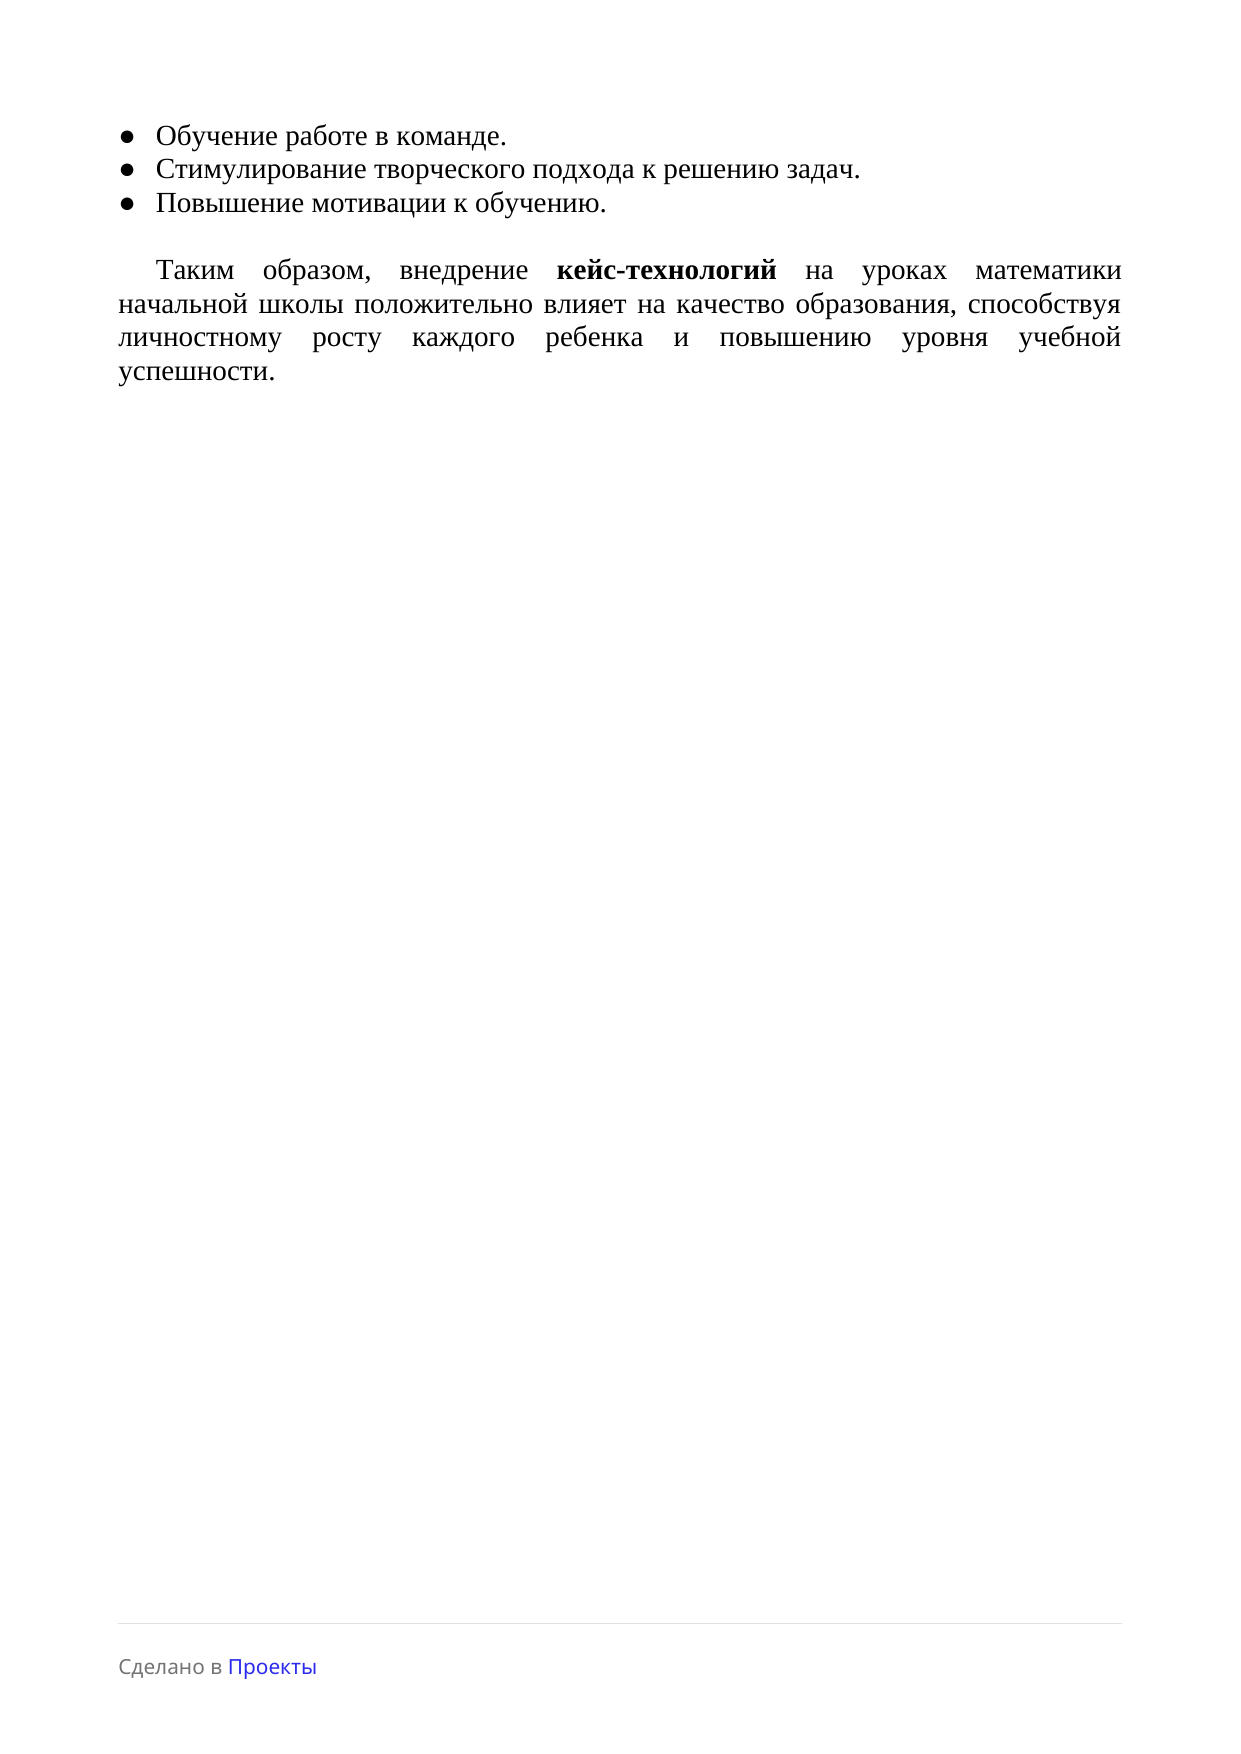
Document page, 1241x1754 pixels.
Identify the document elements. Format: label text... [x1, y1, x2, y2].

list Стимулирование творческого подхода к решению задач. [118, 152, 1122, 185]
text Таким образом, внедрение кейс-технологий на уроках математики начальной школы положительно влияет на качество образования, способствуя личностному росту каждого ребенка и повышению уровня учебной успешности. [118, 252, 1122, 386]
list Повышение мотивации к обучению. [118, 185, 1122, 219]
list Обучение работе в команде. [118, 118, 1122, 152]
